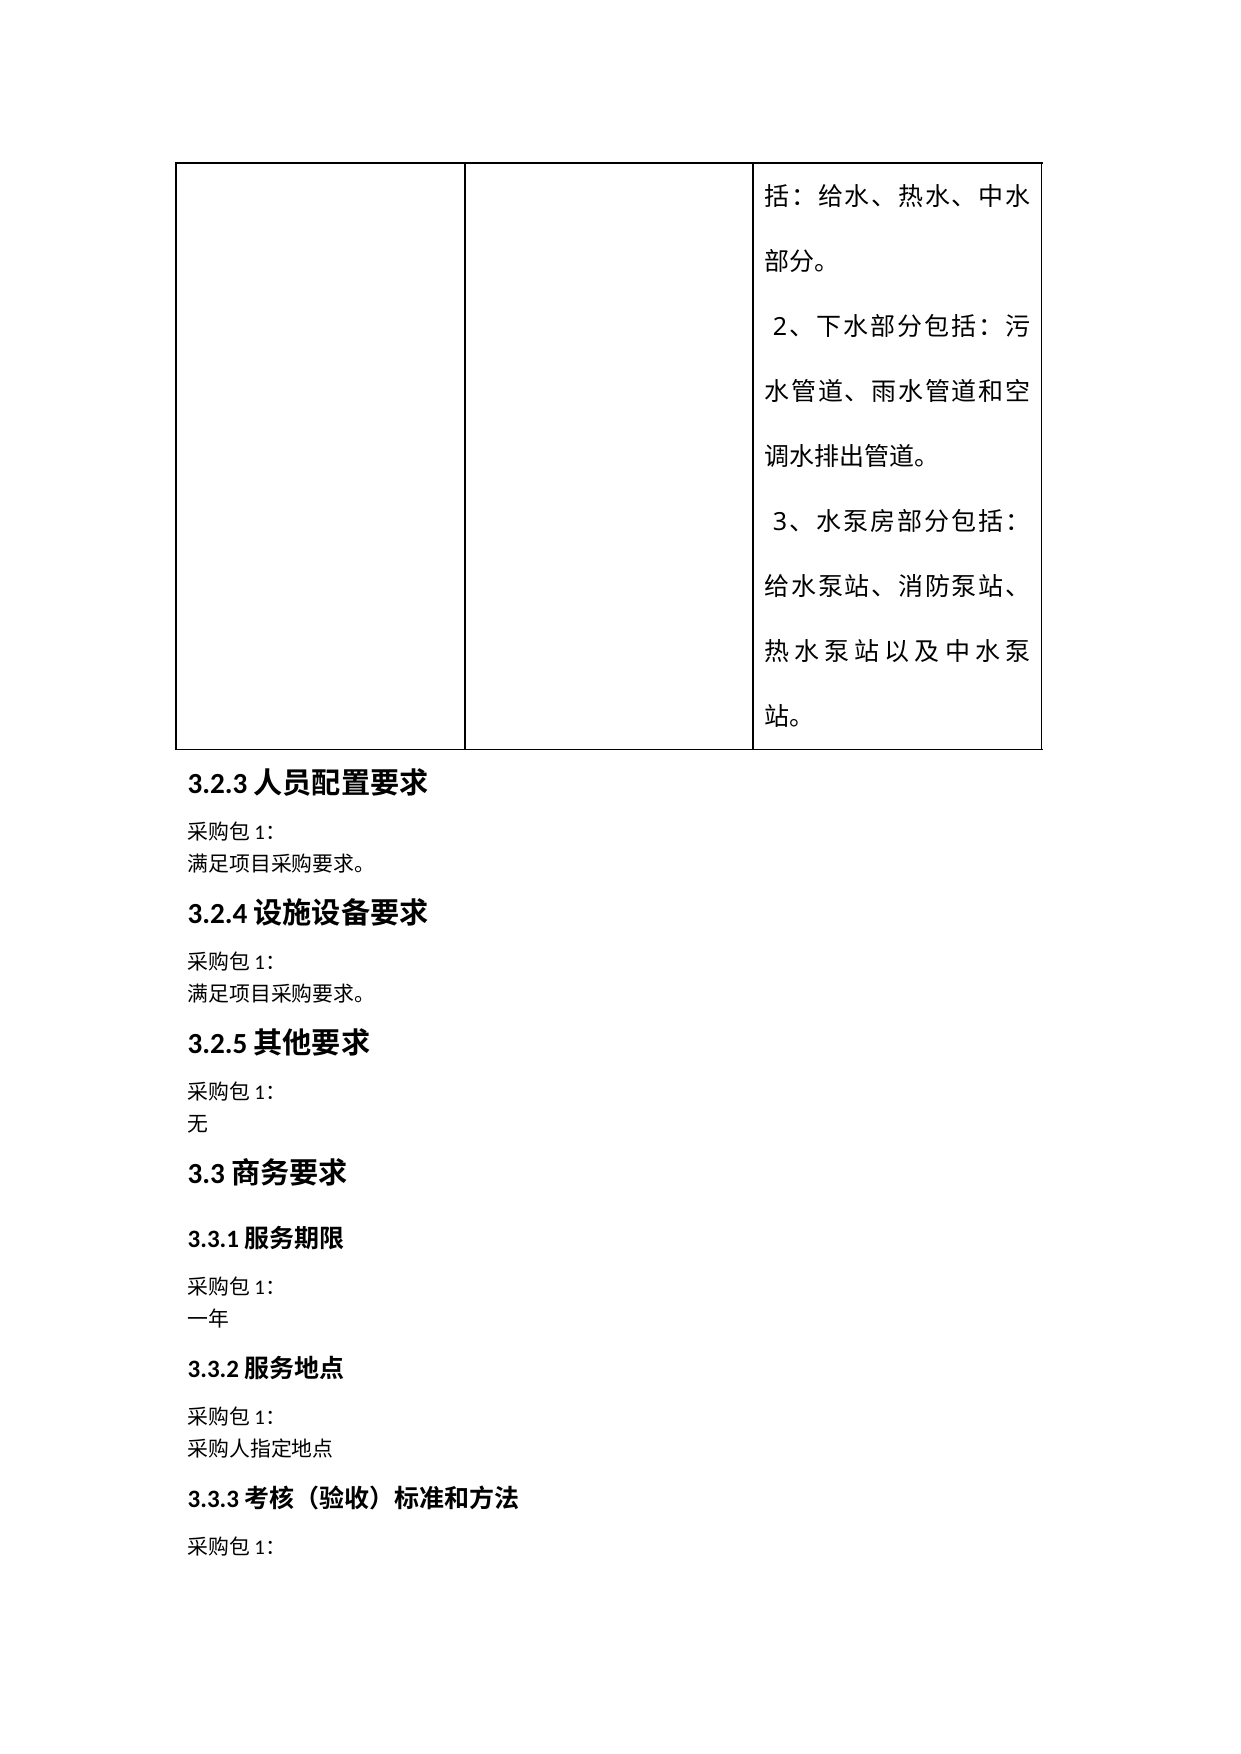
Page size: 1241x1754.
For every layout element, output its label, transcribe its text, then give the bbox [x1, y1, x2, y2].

text 采购包1： [187, 1530, 1053, 1563]
text 采购包1： [187, 815, 1053, 848]
text 3.2.4设施设备要求 [187, 880, 1053, 945]
text 采购包1： [187, 945, 1053, 978]
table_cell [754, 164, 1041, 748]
table_cell 1 [466, 164, 752, 748]
text 3.3.2服务地点 [187, 1335, 1053, 1400]
text 一年 [187, 1303, 1053, 1335]
text 3.3.1服务期限 [187, 1205, 1053, 1270]
text 采购包1： [187, 1270, 1053, 1303]
text 3.2.5其他要求 [187, 1010, 1053, 1075]
text 采购人指定地点 [187, 1433, 1053, 1465]
text 采购包1： [187, 1075, 1053, 1108]
text 满足项目采购要求。 [187, 978, 1053, 1010]
text 满足项目采购要求。 [187, 848, 1053, 880]
text 无 [187, 1108, 1053, 1140]
text 采购包1： [187, 1400, 1053, 1433]
text 3.2.3人员配置要求 [187, 750, 1053, 815]
text 3.3商务要求 [187, 1140, 1053, 1205]
text 3.3.3考核（验收）标准和方法 [187, 1465, 1053, 1530]
table_cell [177, 164, 464, 748]
